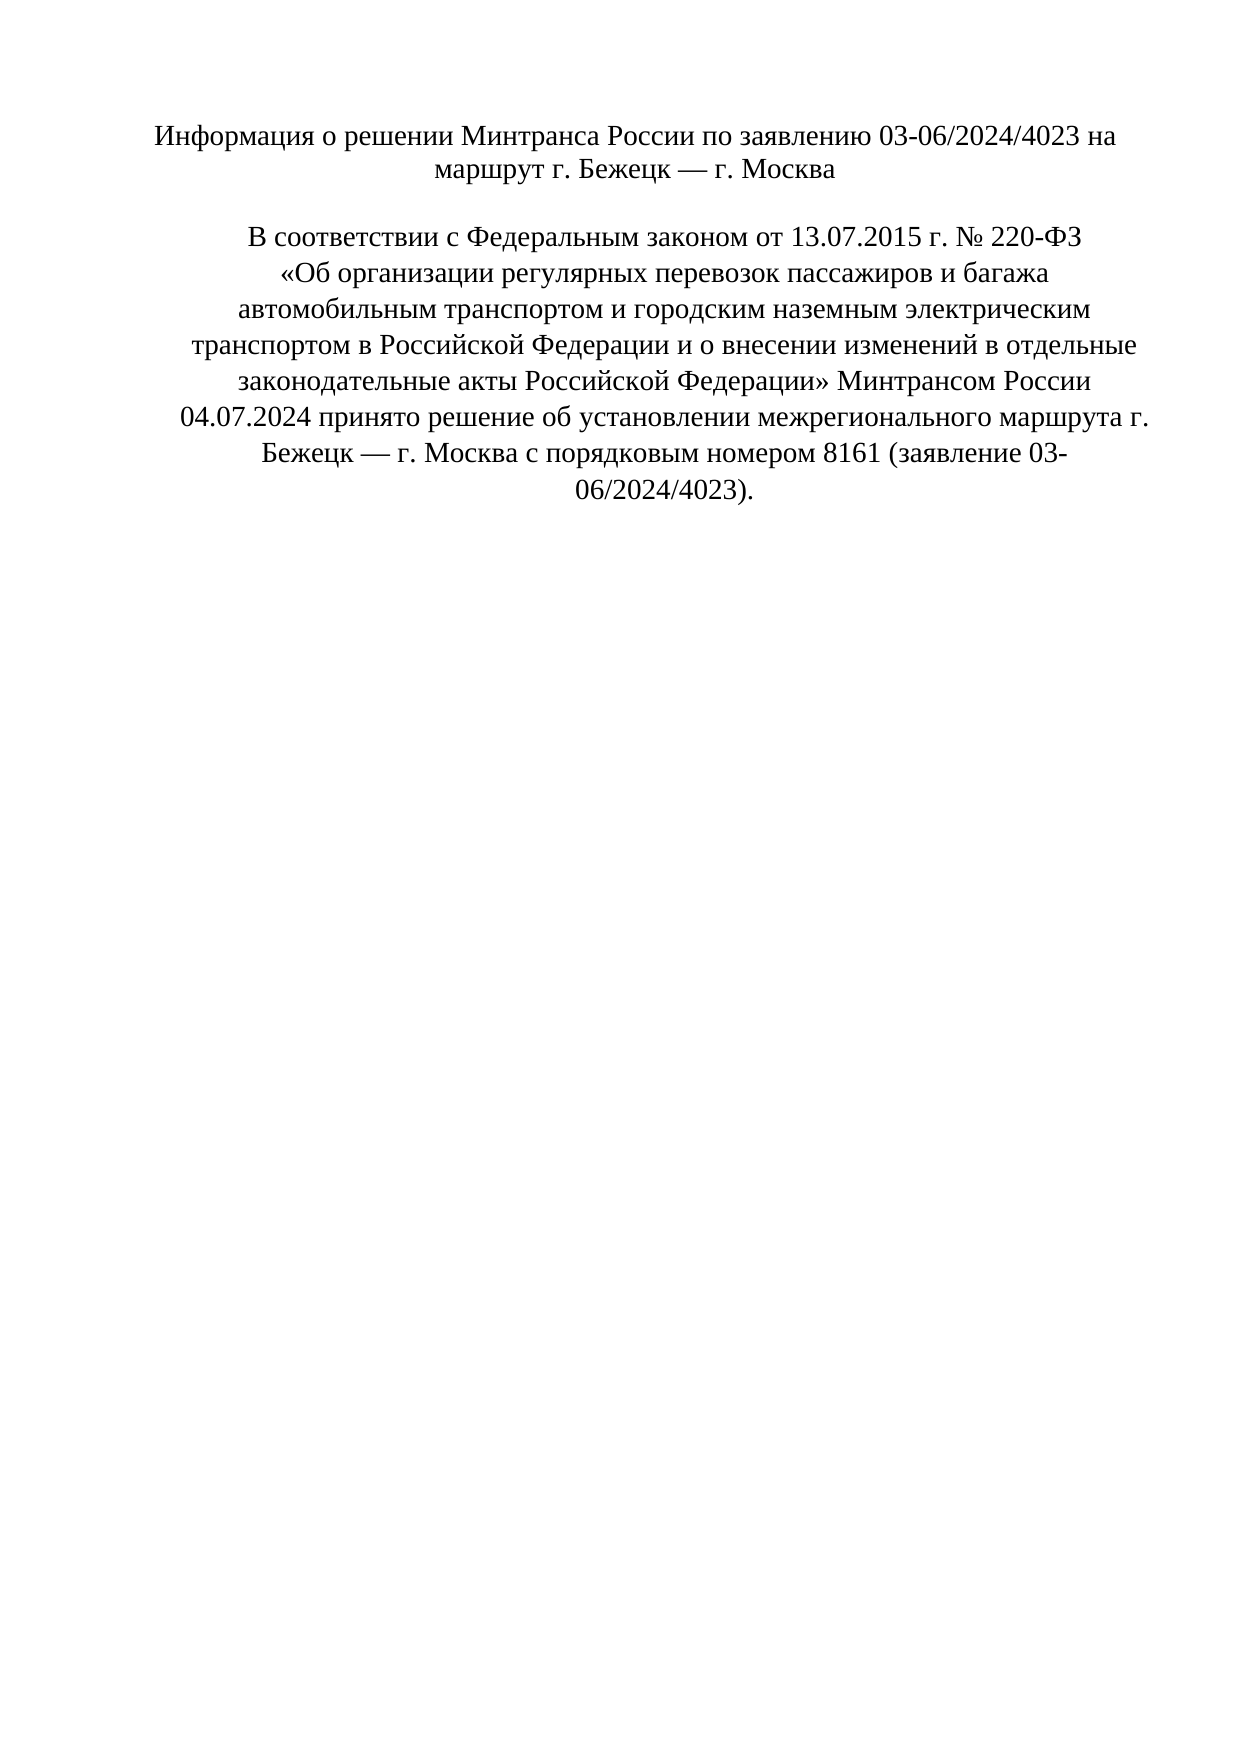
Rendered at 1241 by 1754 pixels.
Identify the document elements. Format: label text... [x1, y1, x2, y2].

text В соответствии с Федеральным законом от 13.07.2015 г. № 220-ФЗ «Об организации регулярных перевозок пассажиров и багажа автомобильным транспортом и городским наземным электрическим транспортом в Российской Федерации и о внесении изменений в отдельные законодательные акты Российской Федерации» Минтрансом России 04.07.2024 принято решение об установлении межрегионального маршрута г. Бежецк — г. Москва с порядковым номером 8161 (заявление 03-06/2024/4023). [177, 219, 1152, 505]
text Информация о решении Минтранса России по заявлению 03-06/2024/4023 на маршрут г. Бежецк — г. Москва [118, 118, 1152, 185]
